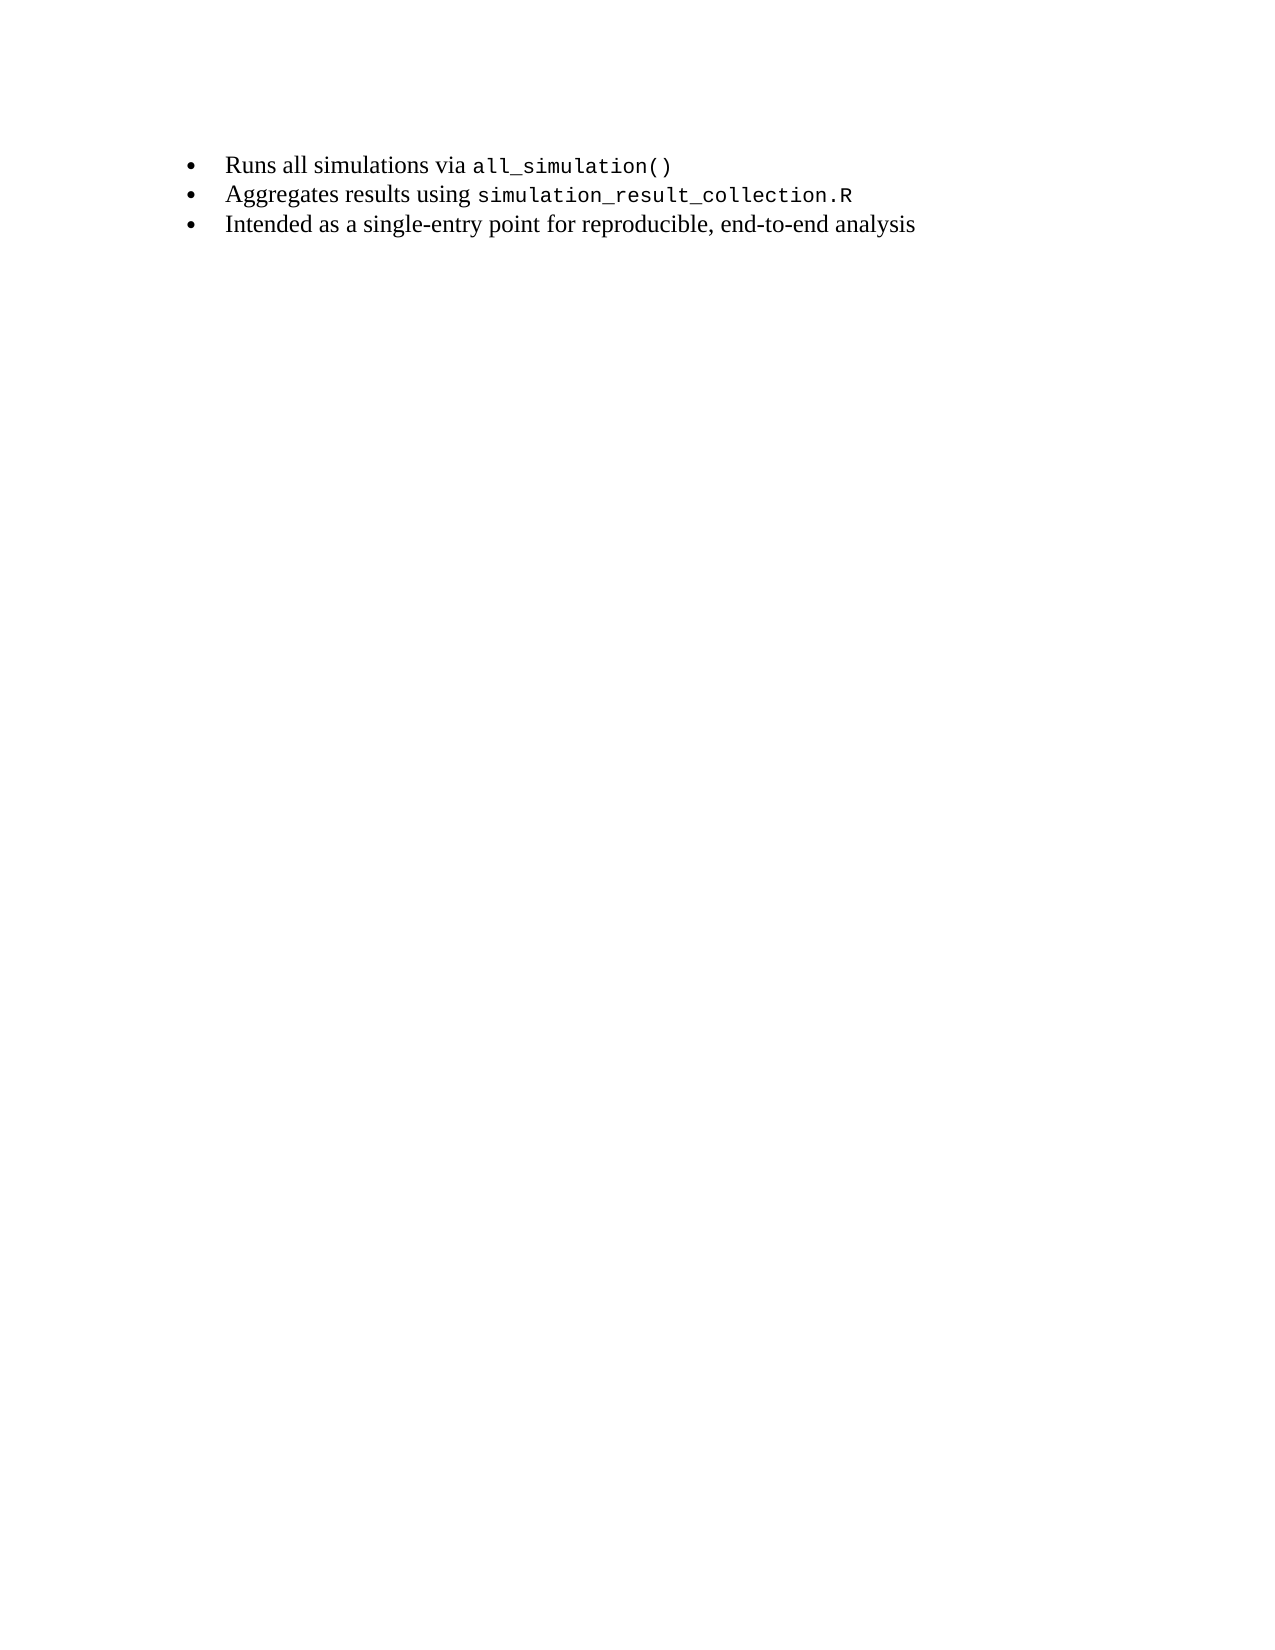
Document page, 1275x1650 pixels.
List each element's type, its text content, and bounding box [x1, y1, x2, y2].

list Runs all simulations via all_simulation() [187, 150, 1125, 179]
list Intended as a single-entry point for reproducible, end-to-end analysis [187, 209, 1125, 238]
list Aggregates results using simulation_result_collection.R [187, 179, 1125, 209]
